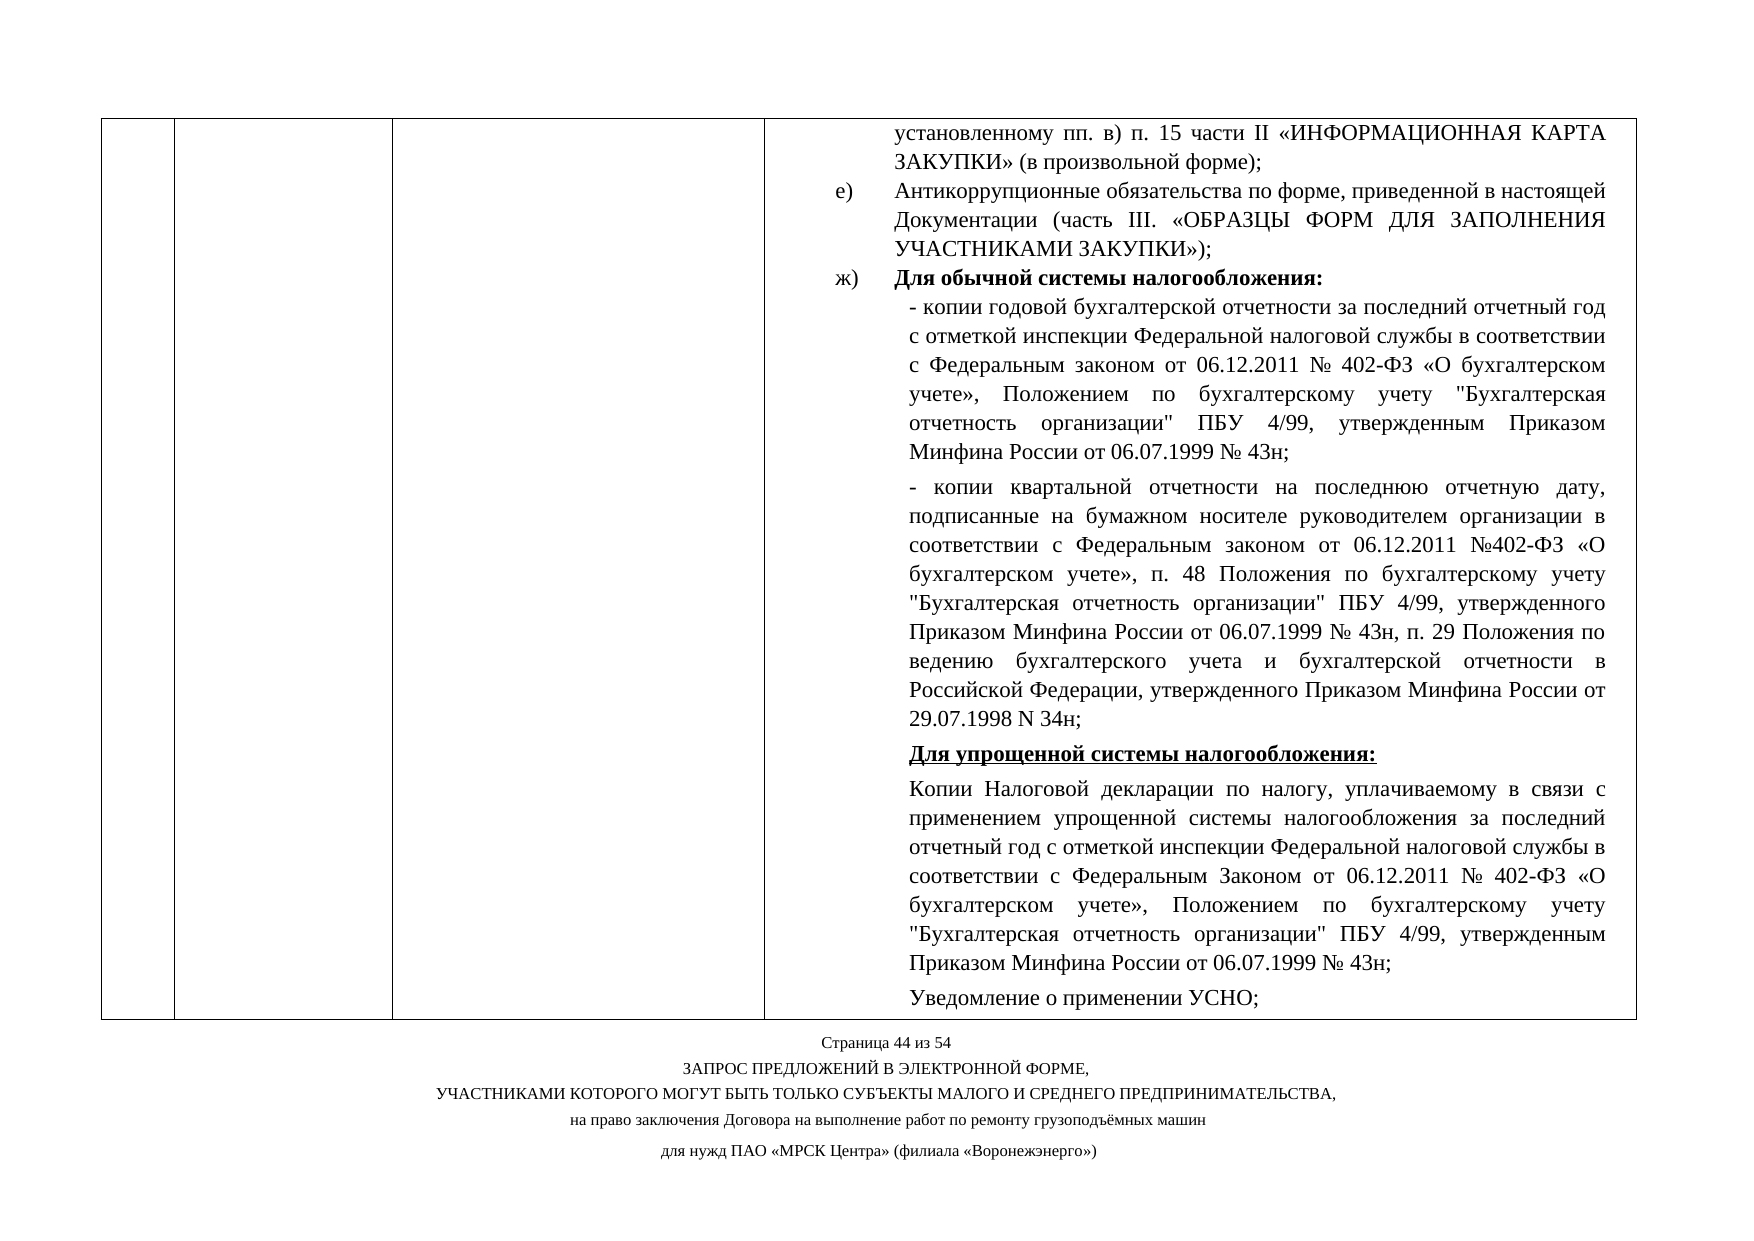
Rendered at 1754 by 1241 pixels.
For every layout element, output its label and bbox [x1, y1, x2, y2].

table_cell [765, 119, 1636, 1019]
table_cell [102, 119, 174, 1019]
table_cell [393, 119, 764, 1019]
table_cell [175, 119, 392, 1019]
